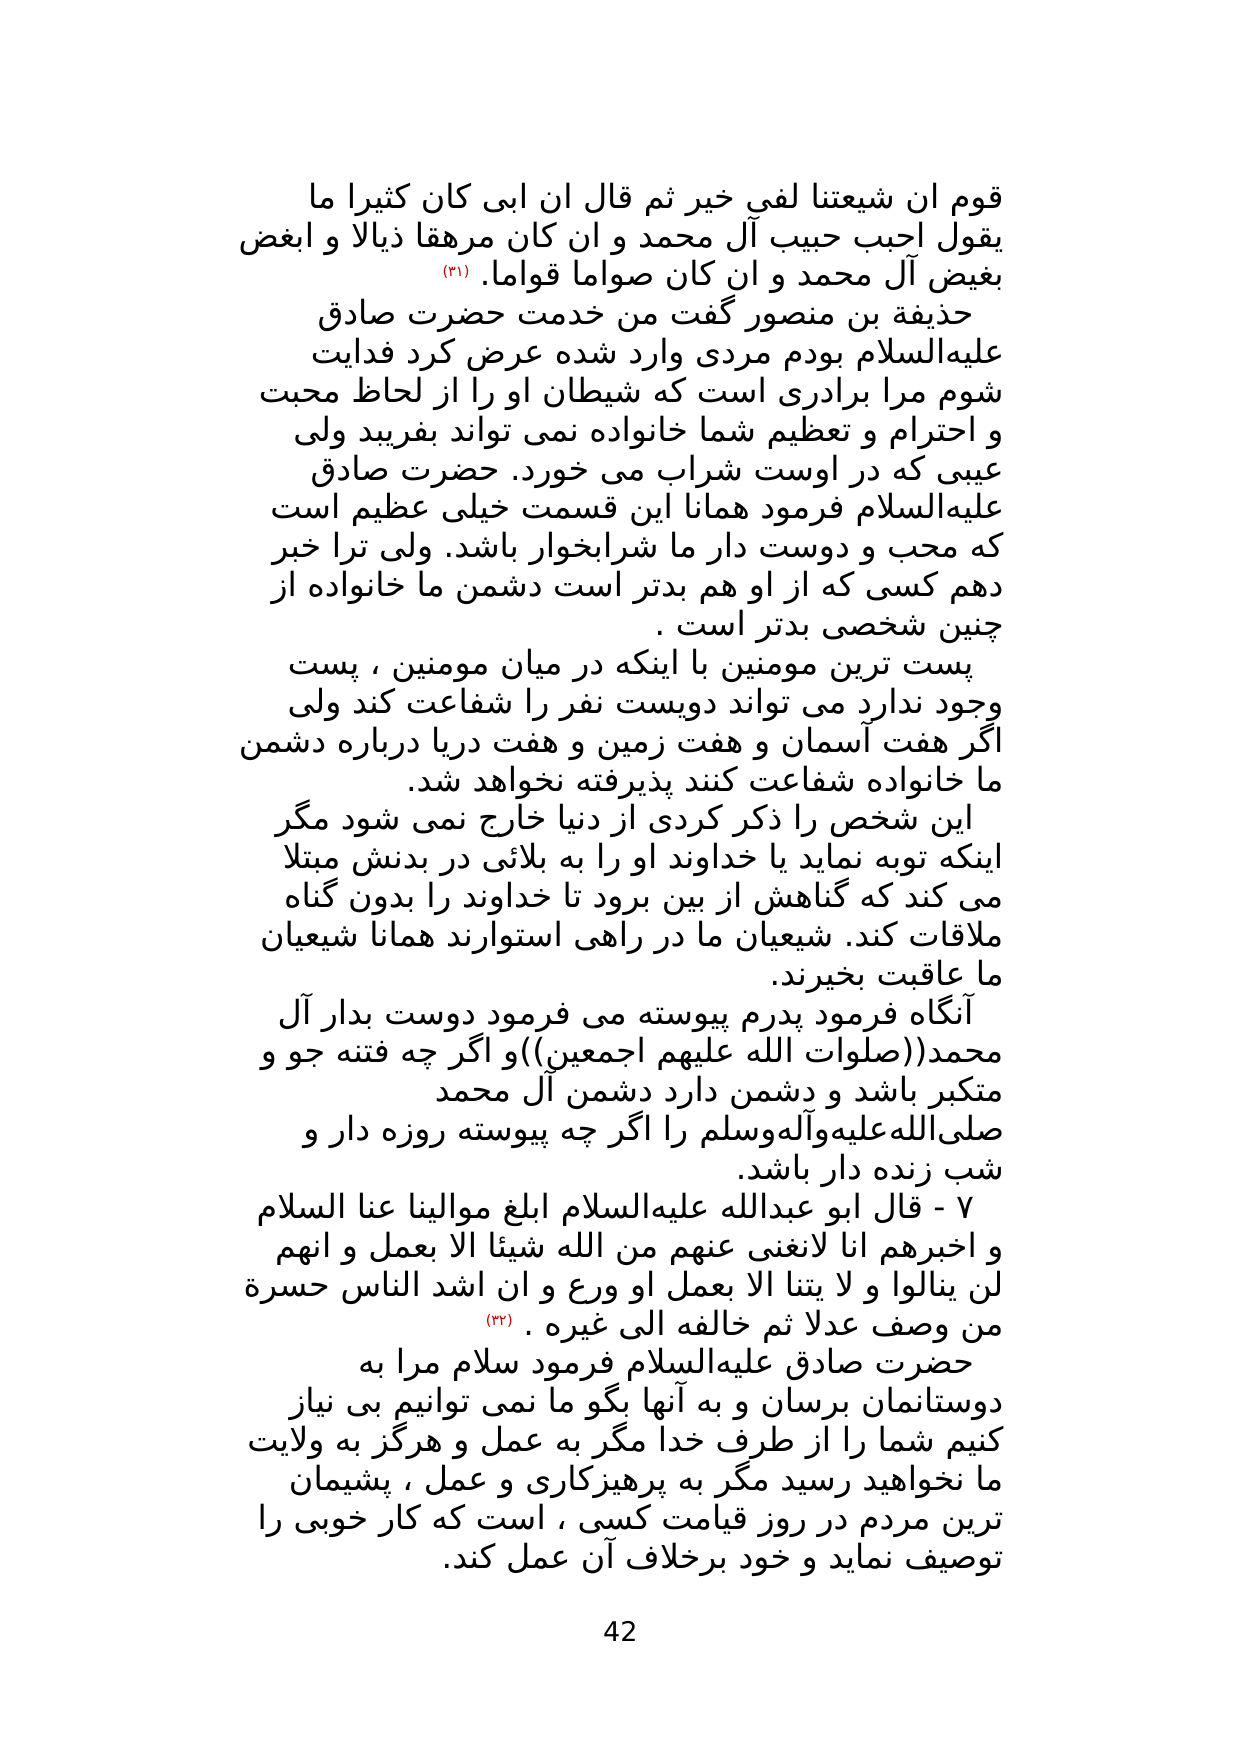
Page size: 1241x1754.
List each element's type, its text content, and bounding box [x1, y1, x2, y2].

text اين شخص را ذكر كردى از دنيا خارج نمى شود مگر اينكه توبه نمايد يا خداوند او را به بلائى در بدنش مبتلا مى كند كه گناهش از بين برود تا خداوند را بدون گناه ملاقات كند. شيعيان ما در راهى استوارند همانا شيعيان ما عاقبت بخيرند. [236, 799, 1004, 993]
text پست ترين مومنين با اينكه در ميان مومنين ، پست وجود ندارد مى تواند دويست نفر را شفاعت كند ولى اگر هفت آسمان و هفت زمين و هفت دريا درباره دشمن ما خانواده شفاعت كنند پذيرفته نخواهد شد. [236, 643, 1004, 799]
text آنگاه فرمود پدرم پيوسته مى فرمود دوست بدار آل محمد((صلوات الله عليهم اجمعين))و اگر چه فتنه جو و متكبر باشد و دشمن دارد دشمن آل محمد صلى‌الله‌عليه‌وآله‌وسلم را اگر چه پيوسته روزه دار و شب زنده دار باشد. [236, 993, 1004, 1187]
text ٧ - قال ابو عبدالله عليه‌السلام ابلغ موالينا عنا السلام و اخبرهم انا لانغنى عنهم من الله شيئا الا بعمل و انهم لن ينالوا و لا يتنا الا بعمل او ورع و ان اشد الناس حسرة من وصف عدلا ثم خالفه الى غيره . (٣٢) [236, 1187, 1004, 1343]
text حذيفة بن منصور گفت من خدمت حضرت صادق عليه‌السلام بودم مردى وارد شده عرض كرد فدايت شوم مرا برادرى است كه شيطان او را از لحاظ محبت و احترام و تعظيم شما خانواده نمى تواند بفريبد ولى عيبى كه در اوست شراب مى خورد. حضرت صادق عليه‌السلام فرمود همانا اين قسمت خيلى عظيم است كه محب و دوست دار ما شرابخوار باشد. ولى ترا خبر دهم كسى كه از او هم بدتر است دشمن ما خانواده از چنين شخصى بدتر است . [236, 294, 1004, 643]
text حضرت صادق عليه‌السلام فرمود سلام مرا به دوستانمان برسان و به آنها بگو ما نمى توانيم بى نياز كنيم شما را از طرف خدا مگر به عمل و هرگز به ولايت ما نخواهيد رسيد مگر به پرهيزكارى و عمل ، پشيمان ترين مردم در روز قيامت كسى ، است كه كار خوبى را توصيف نمايد و خود برخلاف آن عمل كند. [236, 1343, 1004, 1576]
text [236, 177, 1004, 294]
